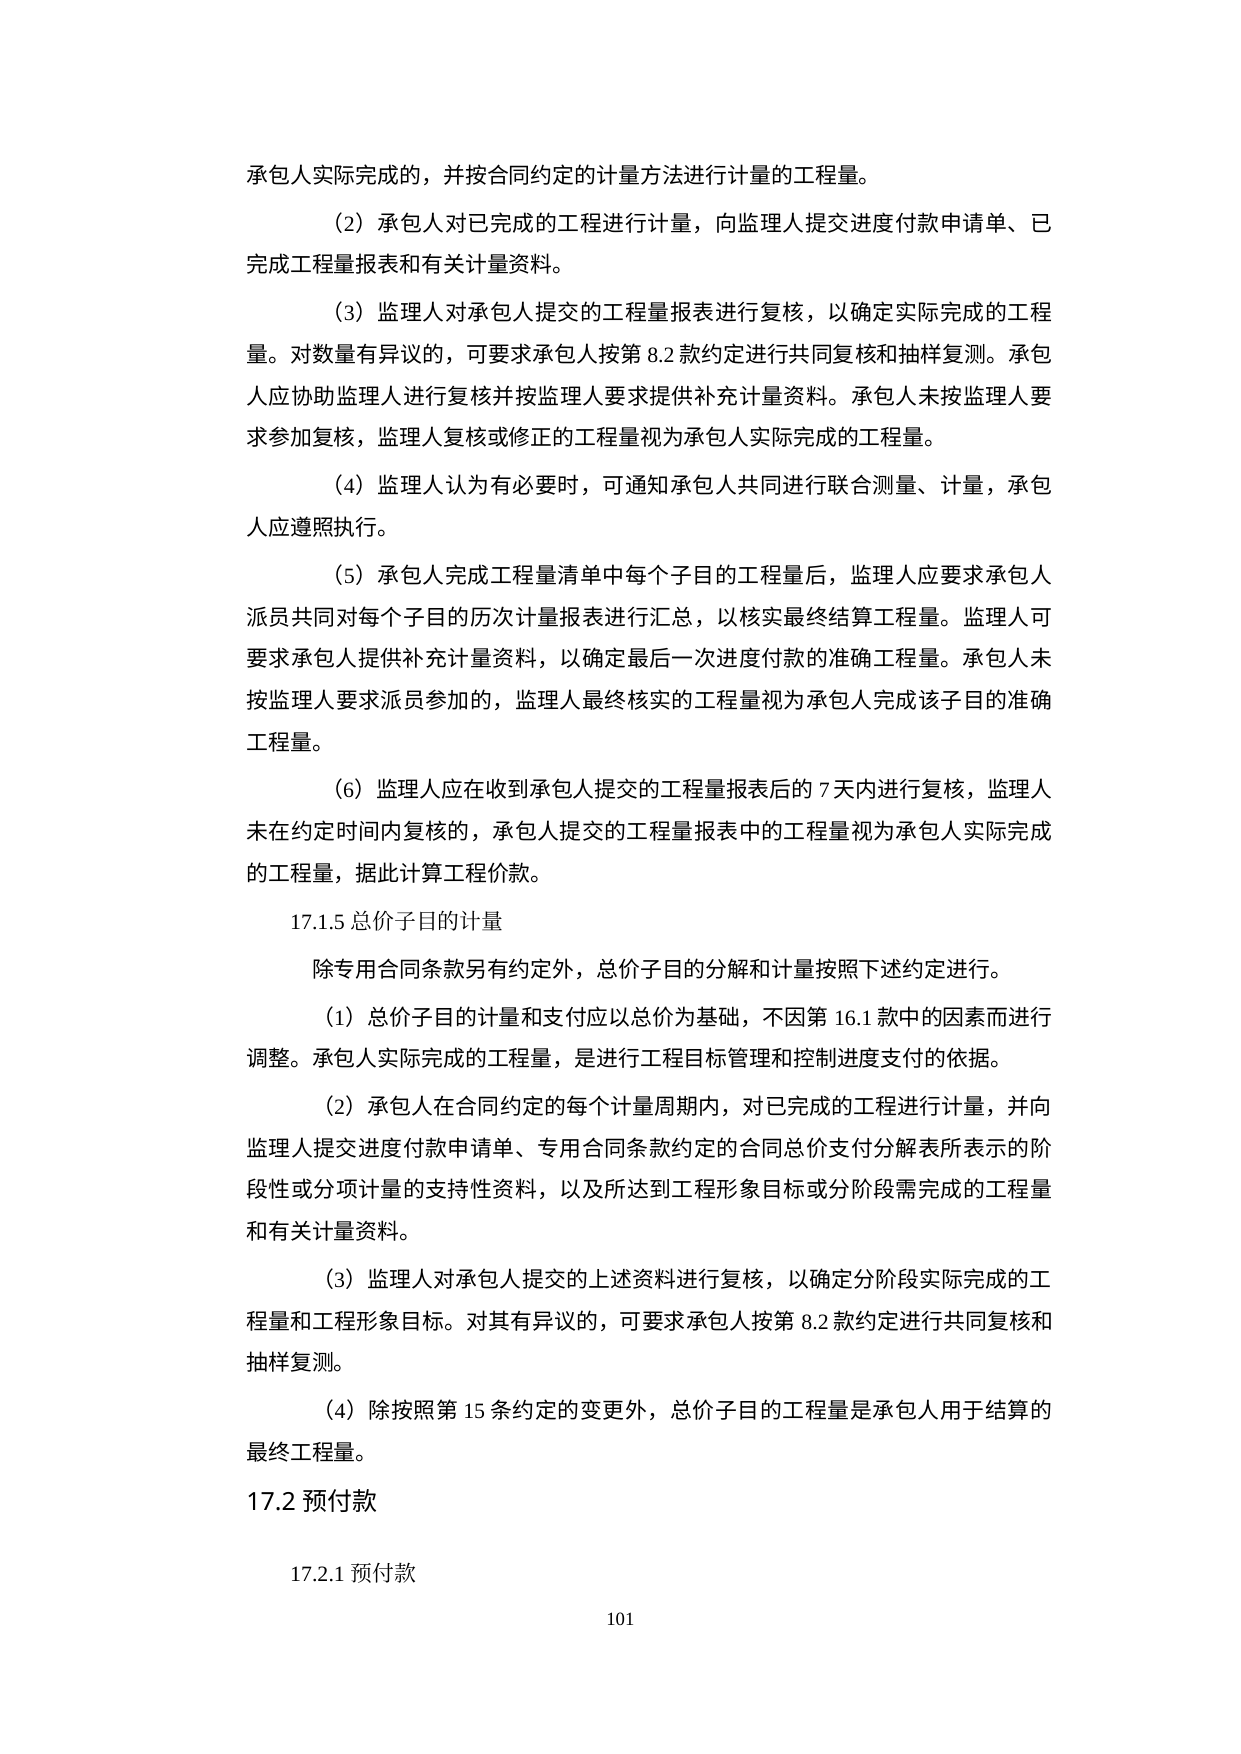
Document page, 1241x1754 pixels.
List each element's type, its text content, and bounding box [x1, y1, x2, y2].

text （3）监理人对承包人提交的上述资料进行复核，以确定分阶段实际完成的工程量和工程形象目标。对其有异议的，可要求承包人按第8.2款约定进行共同复核和抽样复测。 [246, 1254, 1053, 1379]
text （3）监理人对承包人提交的工程量报表进行复核，以确定实际完成的工程量。对数量有异议的，可要求承包人按第8.2款约定进行共同复核和抽样复测。承包人应协助监理人进行复核并按监理人要求提供补充计量资料。承包人未按监理人要求参加复核，监理人复核或修正的工程量视为承包人实际完成的工程量。 [246, 287, 1053, 454]
text （2）承包人对已完成的工程进行计量，向监理人提交进度付款申请单、已完成工程量报表和有关计量资料。 [246, 198, 1053, 281]
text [246, 150, 1053, 192]
text （4）监理人认为有必要时，可通知承包人共同进行联合测量、计量，承包人应遵照执行。 [246, 460, 1053, 544]
text 除专用合同条款另有约定外，总价子目的分解和计量按照下述约定进行。 [246, 944, 1053, 985]
text （6）监理人应在收到承包人提交的工程量报表后的7天内进行复核，监理人未在约定时间内复核的，承包人提交的工程量报表中的工程量视为承包人实际完成的工程量，据此计算工程价款。 [246, 764, 1053, 889]
text （2）承包人在合同约定的每个计量周期内，对已完成的工程进行计量，并向监理人提交进度付款申请单、专用合同条款约定的合同总价支付分解表所表示的阶段性或分项计量的支持性资料，以及所达到工程形象目标或分阶段需完成的工程量和有关计量资料。 [246, 1081, 1053, 1248]
text 17.1.5 总价子目的计量 [246, 896, 1053, 937]
text （4）除按照第15条约定的变更外，总价子目的工程量是承包人用于结算的最终工程量。 [246, 1385, 1053, 1469]
text 17.2 预付款 [246, 1481, 1053, 1517]
text （5）承包人完成工程量清单中每个子目的工程量后，监理人应要求承包人派员共同对每个子目的历次计量报表进行汇总，以核实最终结算工程量。监理人可要求承包人提供补充计量资料，以确定最后一次进度付款的准确工程量。承包人未按监理人要求派员参加的，监理人最终核实的工程量视为承包人完成该子目的准确工程量。 [246, 550, 1053, 758]
text 17.2.1 预付款 [246, 1548, 1053, 1590]
text （1）总价子目的计量和支付应以总价为基础，不因第16.1款中的因素而进行调整。承包人实际完成的工程量，是进行工程目标管理和控制进度支付的依据。 [246, 992, 1053, 1075]
